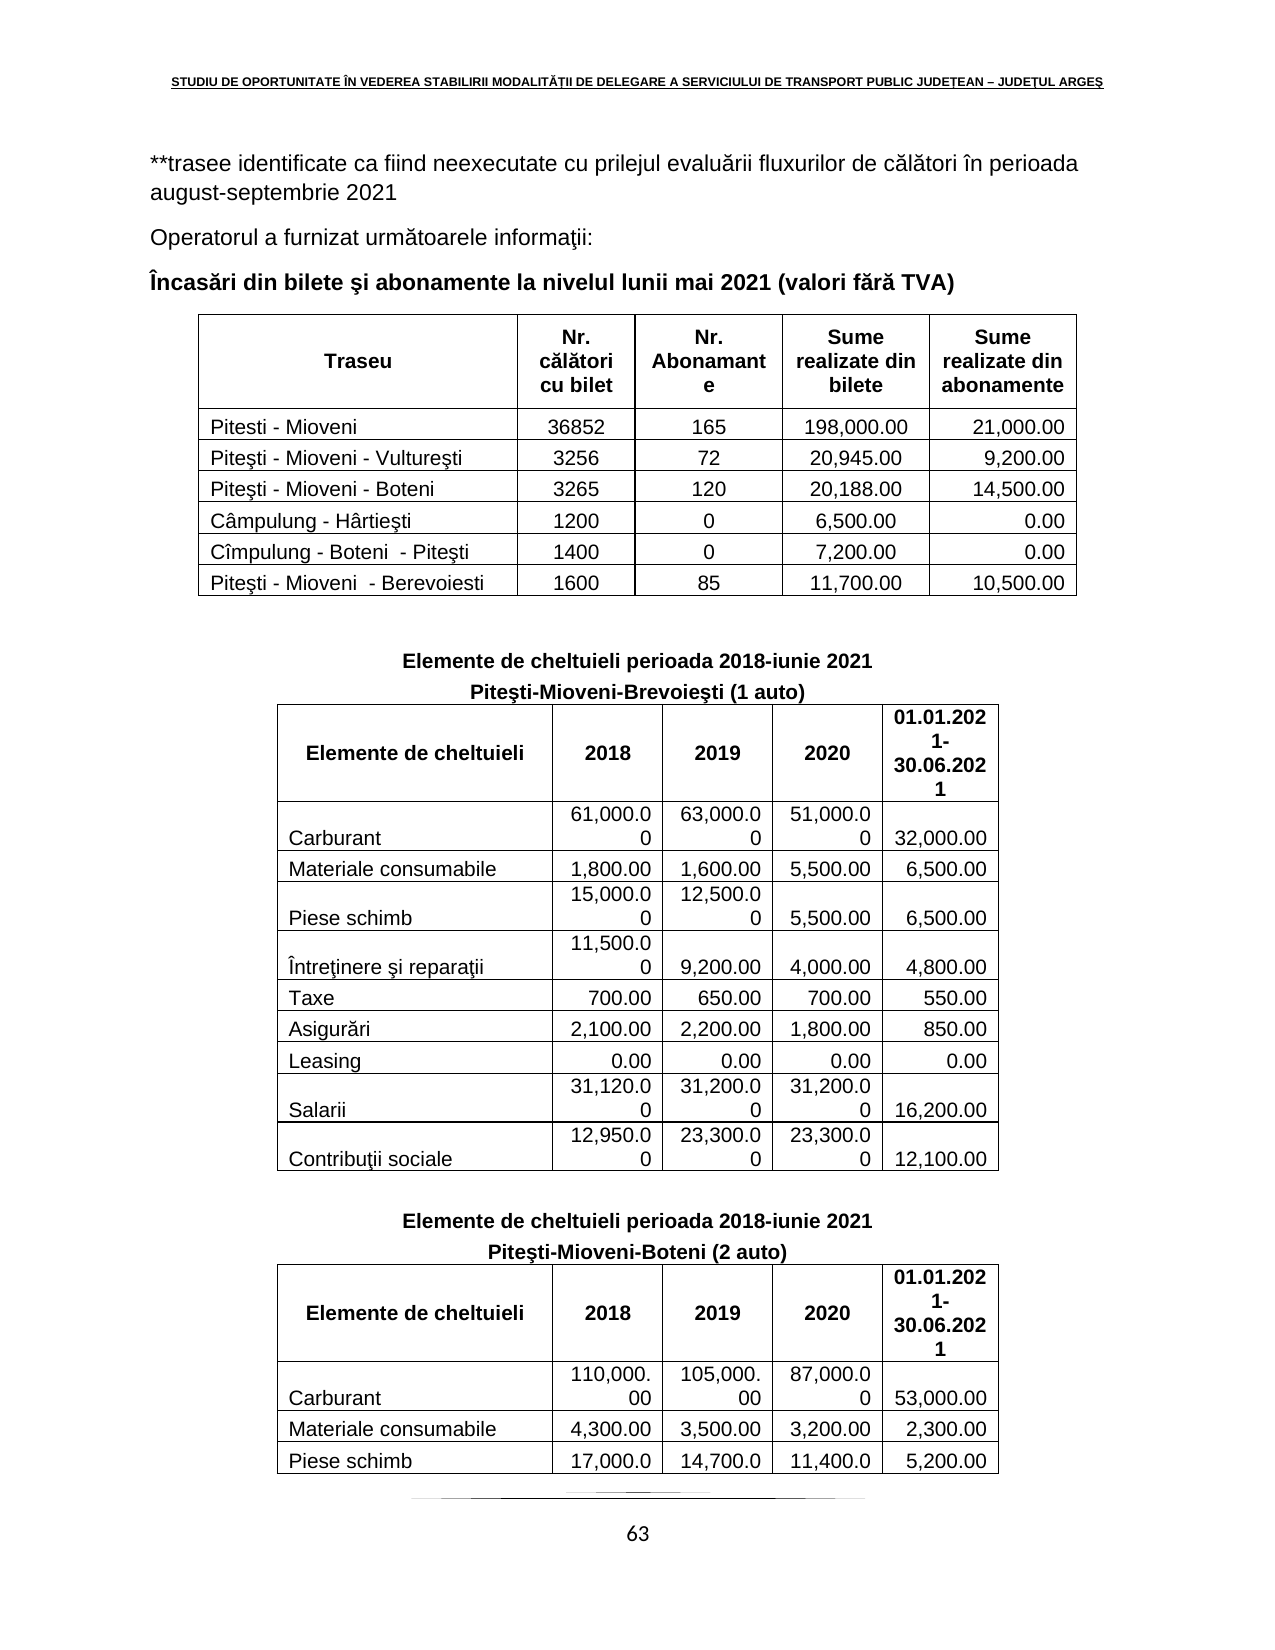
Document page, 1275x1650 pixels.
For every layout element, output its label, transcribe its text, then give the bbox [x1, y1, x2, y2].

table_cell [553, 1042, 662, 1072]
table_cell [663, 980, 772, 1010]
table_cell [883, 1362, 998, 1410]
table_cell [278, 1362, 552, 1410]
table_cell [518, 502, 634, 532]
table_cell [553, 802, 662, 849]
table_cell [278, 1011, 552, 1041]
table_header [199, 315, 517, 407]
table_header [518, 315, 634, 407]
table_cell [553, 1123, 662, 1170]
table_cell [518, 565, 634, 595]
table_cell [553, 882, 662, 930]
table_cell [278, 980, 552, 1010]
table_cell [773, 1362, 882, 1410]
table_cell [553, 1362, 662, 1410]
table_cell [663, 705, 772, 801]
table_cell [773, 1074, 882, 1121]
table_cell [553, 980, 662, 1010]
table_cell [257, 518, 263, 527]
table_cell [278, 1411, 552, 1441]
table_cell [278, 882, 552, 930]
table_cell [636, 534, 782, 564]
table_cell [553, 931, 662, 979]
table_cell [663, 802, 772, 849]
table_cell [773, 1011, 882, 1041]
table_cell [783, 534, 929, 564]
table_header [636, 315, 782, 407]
text Operatorul a furnizat următoarele informaţii: [150, 223, 1125, 250]
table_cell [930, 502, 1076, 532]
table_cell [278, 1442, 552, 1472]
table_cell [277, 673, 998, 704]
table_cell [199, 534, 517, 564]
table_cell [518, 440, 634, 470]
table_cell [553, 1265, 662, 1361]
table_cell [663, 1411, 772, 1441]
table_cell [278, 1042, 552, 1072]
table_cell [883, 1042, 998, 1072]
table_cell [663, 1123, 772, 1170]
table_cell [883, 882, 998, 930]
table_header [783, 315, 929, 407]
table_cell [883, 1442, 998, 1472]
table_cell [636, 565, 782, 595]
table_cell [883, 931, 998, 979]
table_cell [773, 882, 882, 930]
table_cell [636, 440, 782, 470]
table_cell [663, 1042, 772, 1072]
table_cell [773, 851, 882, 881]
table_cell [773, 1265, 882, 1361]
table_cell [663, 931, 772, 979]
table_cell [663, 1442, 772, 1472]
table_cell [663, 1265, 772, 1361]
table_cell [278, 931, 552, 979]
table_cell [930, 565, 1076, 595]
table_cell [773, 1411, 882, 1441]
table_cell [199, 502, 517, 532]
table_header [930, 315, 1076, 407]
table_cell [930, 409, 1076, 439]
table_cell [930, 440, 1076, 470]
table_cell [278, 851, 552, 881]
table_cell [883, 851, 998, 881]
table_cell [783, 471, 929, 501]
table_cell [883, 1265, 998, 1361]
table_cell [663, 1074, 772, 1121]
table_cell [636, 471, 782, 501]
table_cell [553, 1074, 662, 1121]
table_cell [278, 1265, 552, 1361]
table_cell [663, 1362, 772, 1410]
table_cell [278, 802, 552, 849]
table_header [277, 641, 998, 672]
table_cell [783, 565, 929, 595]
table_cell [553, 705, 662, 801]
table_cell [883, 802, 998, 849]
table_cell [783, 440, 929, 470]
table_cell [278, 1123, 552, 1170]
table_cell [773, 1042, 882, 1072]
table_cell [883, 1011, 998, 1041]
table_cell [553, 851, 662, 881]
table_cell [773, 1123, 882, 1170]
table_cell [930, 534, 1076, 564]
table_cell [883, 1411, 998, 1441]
text Încasări din bilete şi abonamente la nivelul lunii mai 2021 (valori fără TVA) [150, 269, 1125, 295]
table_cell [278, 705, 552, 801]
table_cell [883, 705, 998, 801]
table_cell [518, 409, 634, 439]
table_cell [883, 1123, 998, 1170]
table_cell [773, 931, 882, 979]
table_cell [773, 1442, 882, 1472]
text **trasee identificate ca fiind neexecutate cu prilejul evaluării fluxurilor de călători în perioada august-septembrie 2021 [150, 150, 1125, 205]
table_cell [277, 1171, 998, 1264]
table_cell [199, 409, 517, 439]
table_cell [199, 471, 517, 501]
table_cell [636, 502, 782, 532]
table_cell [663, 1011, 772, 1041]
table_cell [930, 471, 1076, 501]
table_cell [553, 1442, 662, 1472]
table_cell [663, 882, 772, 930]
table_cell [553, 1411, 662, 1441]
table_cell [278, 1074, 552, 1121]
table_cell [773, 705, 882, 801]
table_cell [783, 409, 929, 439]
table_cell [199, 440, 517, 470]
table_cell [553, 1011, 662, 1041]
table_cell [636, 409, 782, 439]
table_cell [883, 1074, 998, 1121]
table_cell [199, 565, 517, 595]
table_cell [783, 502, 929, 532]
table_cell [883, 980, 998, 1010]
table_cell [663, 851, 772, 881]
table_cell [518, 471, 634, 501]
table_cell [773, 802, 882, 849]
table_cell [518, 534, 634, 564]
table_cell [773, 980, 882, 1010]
